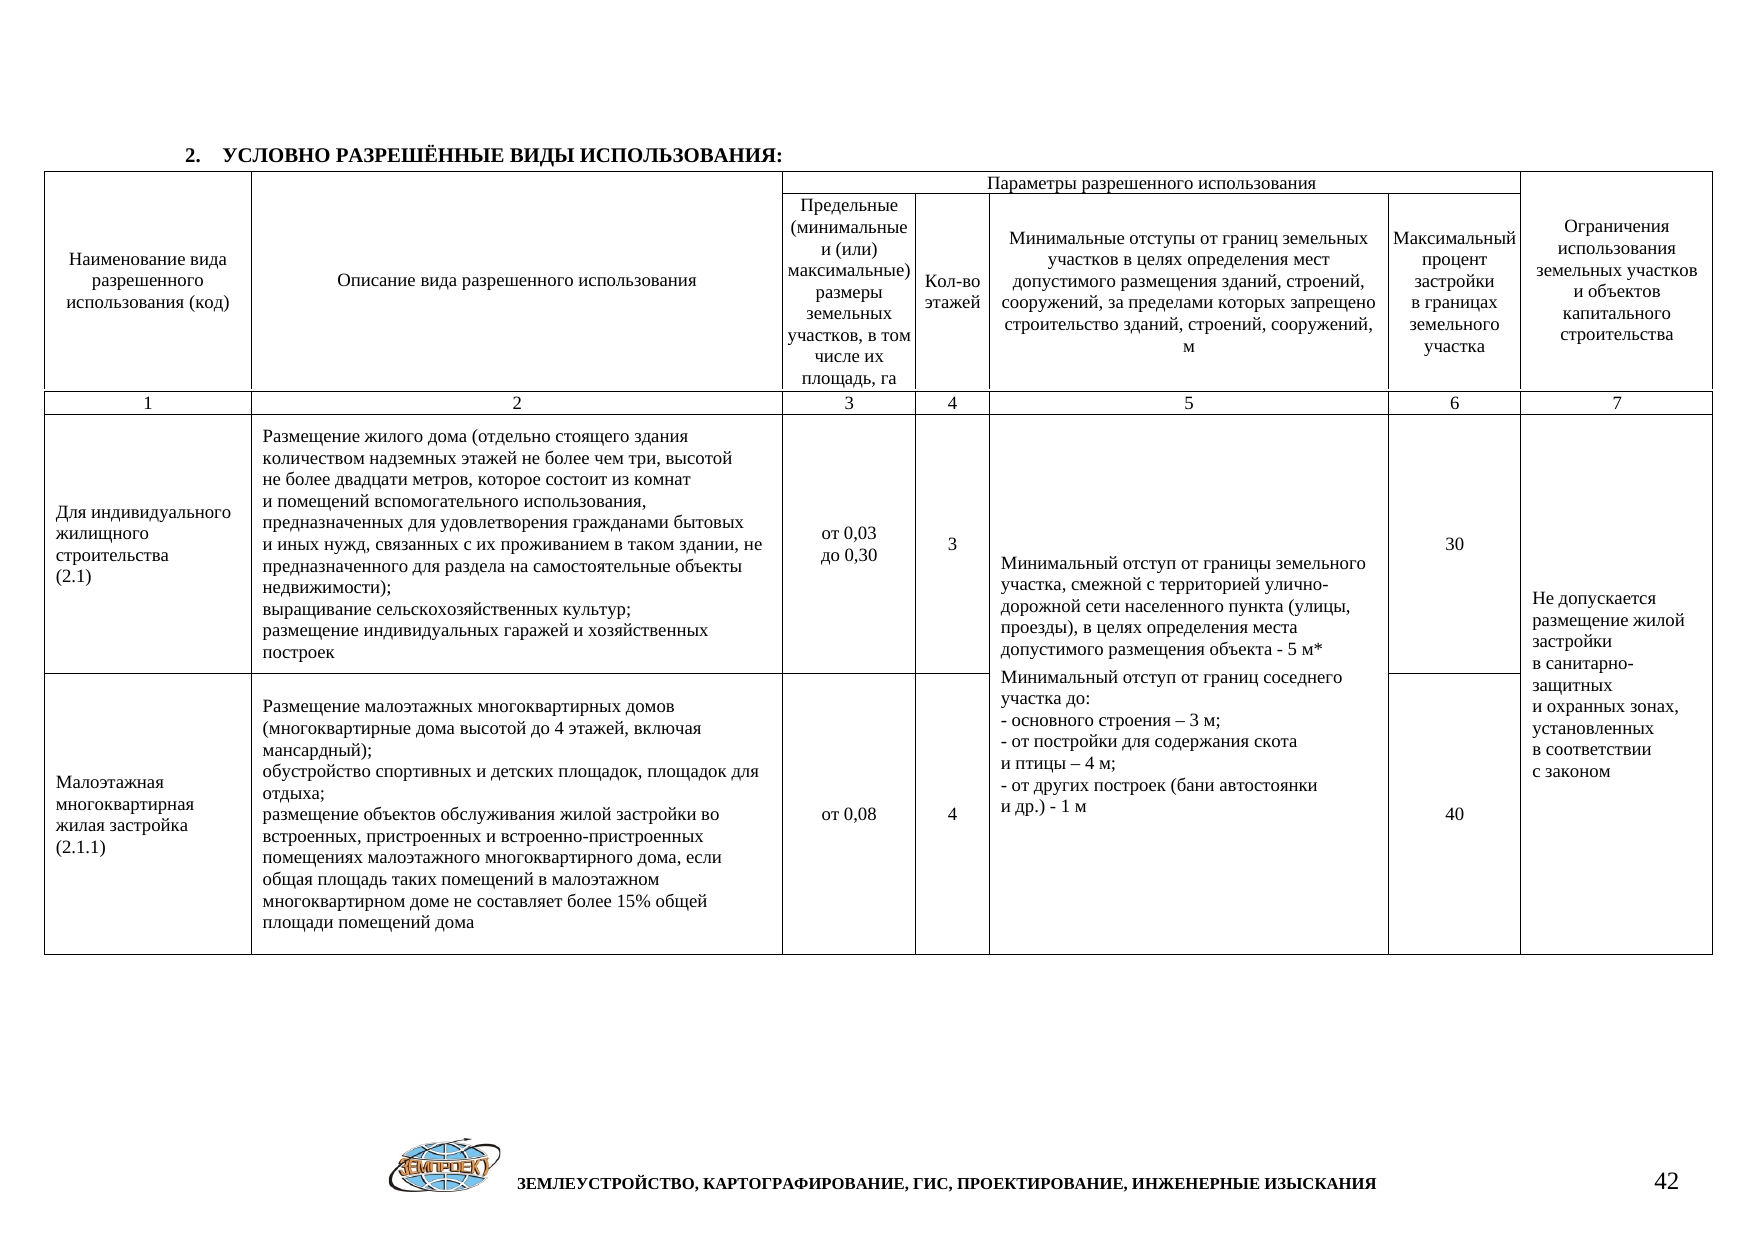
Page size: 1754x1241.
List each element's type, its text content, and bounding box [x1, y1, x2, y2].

table_header 4 [916, 392, 989, 413]
table_header 1 [45, 392, 251, 413]
table_header 3 [783, 392, 915, 413]
picture [388, 1138, 501, 1192]
list УСЛОВНО РАЗРЕШЁННЫЕ ВИДЫ ИСПОЛЬЗОВАНИЯ: [185, 143, 1679, 167]
table_header Описание вида разрешенного использования [252, 172, 782, 388]
table_header 6 [1389, 392, 1520, 413]
table_cell Кол-во этажей [916, 194, 989, 388]
table_cell Минимальные отступы от границ земельных участков в целях определения мест допустимого размещения зданий, строений, сооружений, за пределами которых запрещено строительство зданий, строений, сооружений, м [990, 194, 1388, 388]
table_cell Минимальный отступ от границы земельного участка, смежной с территорией улично-дорожной сети населенного пункта (улицы, проезды), в целях определения места допустимого размещения объекта - 5 м* Минимальный отступ от границ соседнего участка до: - основного строения – 3 м; - от постройки для содержания скота и птицы – 4 м; - от других построек (бани автостоянки и др.) - 1 м [990, 415, 1388, 954]
table_cell 40 [1389, 674, 1520, 954]
table_cell Для индивидуального жилищного строительства (2.1) [45, 415, 251, 673]
table_cell Размещение жилого дома (отдельно стоящего здания количеством надземных этажей не более чем три, высотой не более двадцати метров, которое состоит из комнат и помещений вспомогательного использования, предназначенных для удовлетворения гражданами бытовых и иных нужд, связанных с их проживанием в таком здании, не предназначенного для раздела на самостоятельные объекты недвижимости); выращивание сельскохозяйственных культур; размещение индивидуальных гаражей и хозяйственных построек [252, 415, 782, 673]
table_header 2 [252, 392, 782, 413]
table_header Параметры разрешенного использования [783, 172, 1520, 193]
table_cell от 0,03 до 0,30 [783, 415, 915, 673]
table_cell 3 [916, 415, 989, 673]
table_cell 30 [1389, 415, 1520, 673]
table_cell Предельные (минимальные и (или) максимальные) размеры земельных участков, в том числе их площадь, га [783, 194, 915, 388]
table_header 5 [990, 392, 1388, 413]
table_cell Максимальный процент застройки в границах земельного участка [1389, 194, 1520, 388]
table_cell 4 [916, 674, 989, 954]
table_cell Размещение малоэтажных многоквартирных домов (многоквартирные дома высотой до 4 этажей, включая мансардный); обустройство спортивных и детских площадок, площадок для отдыха; размещение объектов обслуживания жилой застройки во встроенных, пристроенных и встроенно-пристроенных помещениях малоэтажного многоквартирного дома, если общая площадь таких помещений в малоэтажном многоквартирном доме не составляет более 15% общей площади помещений дома [252, 674, 782, 954]
table_header 7 [1521, 392, 1712, 413]
table_cell Не допускается размещение жилой застройки в санитарно-защитных и охранных зонах, установленных в соответствии с законом [1521, 415, 1712, 954]
table_cell от 0,08 [783, 674, 915, 954]
table_cell Малоэтажная многоквартирная жилая застройка (2.1.1) [45, 674, 251, 954]
table_header Наименование вида разрешенного использования (код) [45, 172, 251, 388]
table_header Ограничения использования земельных участков и объектов капитального строительства [1521, 172, 1712, 388]
